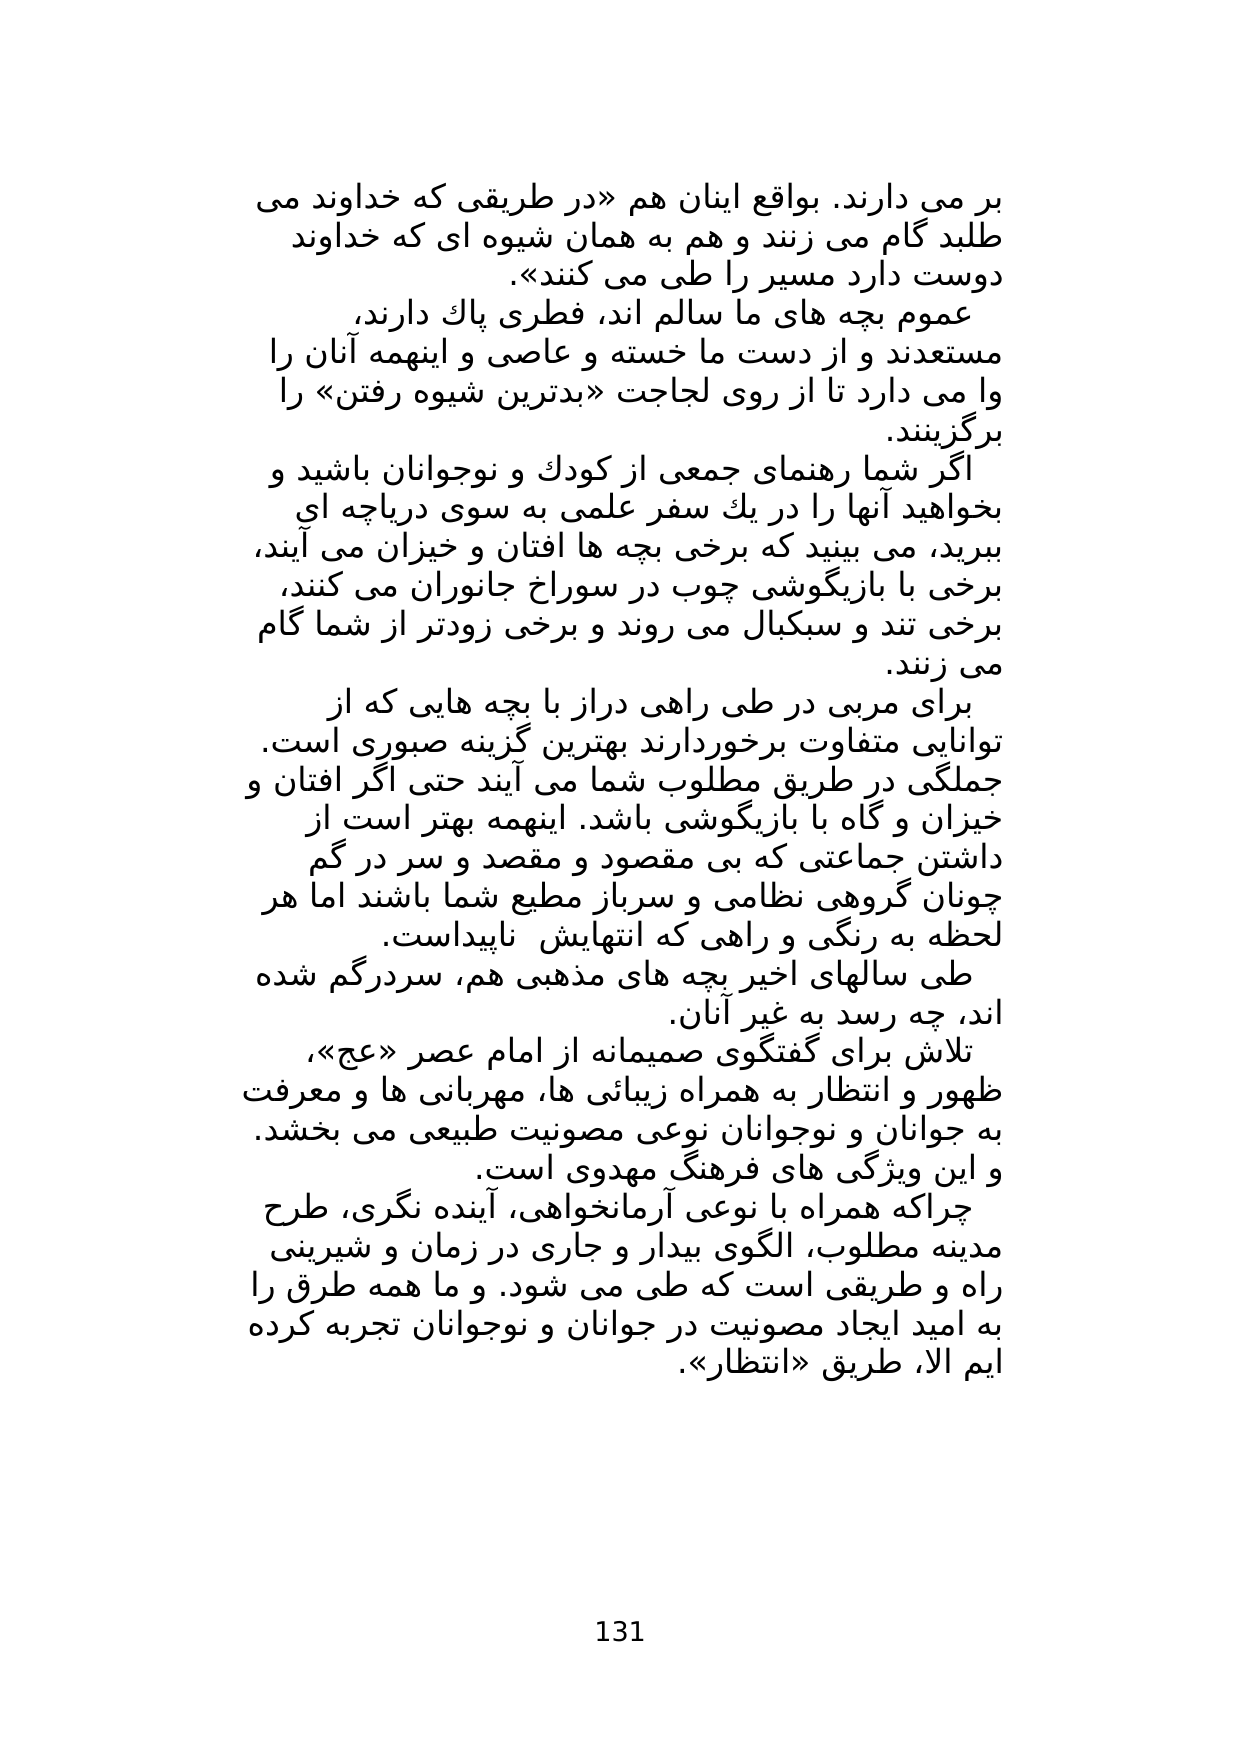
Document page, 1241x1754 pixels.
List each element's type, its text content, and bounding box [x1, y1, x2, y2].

text چراكه همراه با نوعى آرمانخواهى، آينده نگرى، طرح مدينه مطلوب، الگوى بيدار و جارى در زمان و شيرينى راه و طريقى است كه طى مى شود. و ما همه طرق را به اميد ايجاد مصونيت در جوانان و نوجوانان تجربه كرده ايم الا، طريق «انتظار». [236, 1187, 1004, 1382]
text براى مربى در طى راهى دراز با بچه هايى كه از توانايى متفاوت برخوردارند بهترين گزينه صبورى است. جملگى در طريق مطلوب شما مى آيند حتى اگر افتان و خيزان و گاه با بازيگوشى باشد. اينهمه بهتر است از داشتن جماعتى كه بى مقصود و مقصد و سر در گم چونان گروهى نظامى و سرباز مطيع شما باشند اما هر لحظه به رنگى و راهى كه انتهايش ‍ ناپيداست. [236, 682, 1004, 954]
text عموم بچه هاى ما سالم اند، فطرى پاك دارند، مستعدند و از دست ما خسته و عاصى و اينهمه آنان را وا مى دارد تا از روى لجاجت «بدترين شيوه رفتن» را برگزينند. [236, 294, 1004, 449]
text طى سالهاى اخير بچه هاى مذهبى هم، سردرگم شده اند، چه رسد به غير آنان. [236, 954, 1004, 1032]
text اگر شما رهنماى جمعى از كودك و نوجوانان باشيد و بخواهيد آنها را در يك سفر علمى به سوى درياچه اى ببريد، مى بينيد كه برخى بچه ها افتان و خيزان مى آيند، برخى با بازيگوشى چوب در سوراخ جانوران مى كنند، برخى تند و سبكبال مى روند و برخى زودتر از شما گام مى زنند. [236, 449, 1004, 682]
text تلاش براى گفتگوى صميمانه از امام عصر «عج»، ظهور و انتظار به همراه زيبائى ها، مهربانى ها و معرفت به جوانان و نوجوانان نوعى مصونيت طبيعى مى بخشد. و اين ويژگى هاى فرهنگ مهدوى است. [236, 1032, 1004, 1187]
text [236, 177, 1004, 294]
